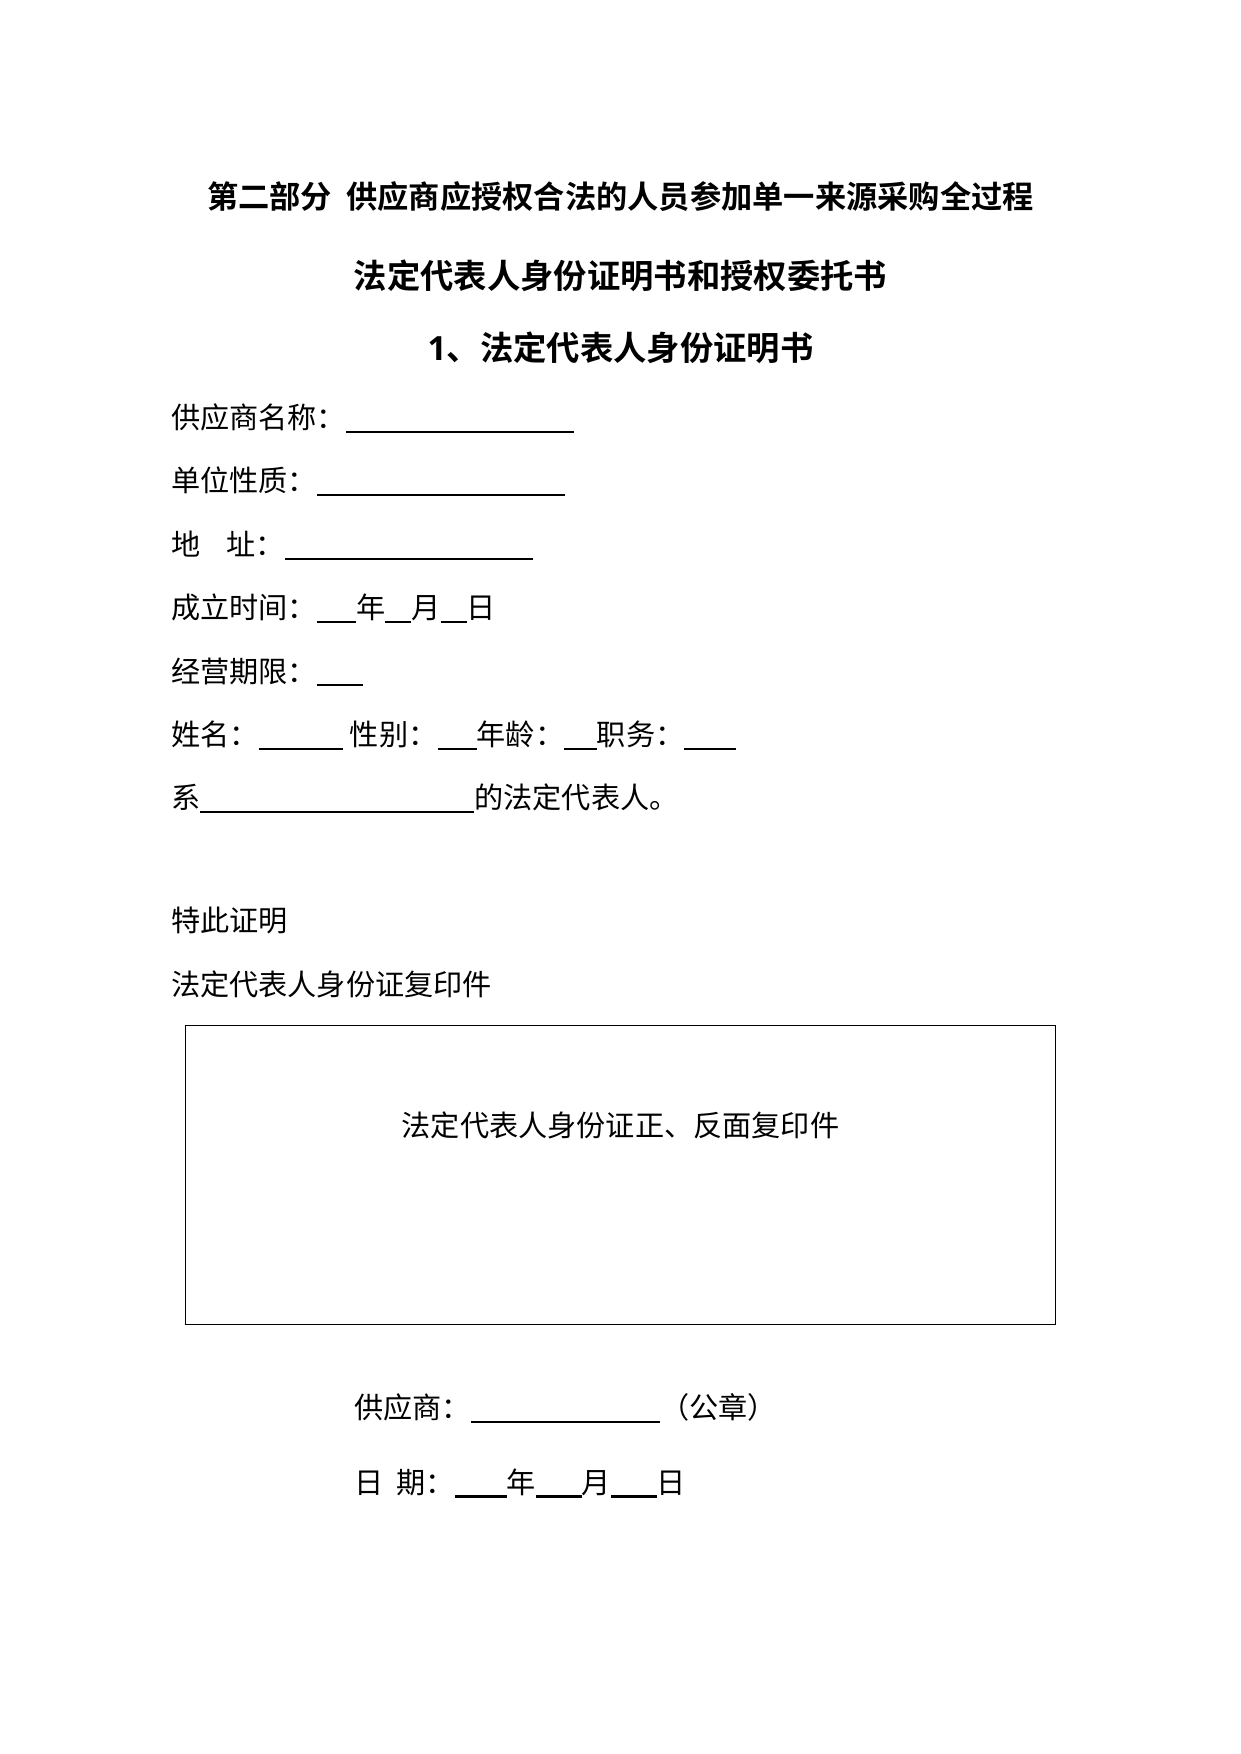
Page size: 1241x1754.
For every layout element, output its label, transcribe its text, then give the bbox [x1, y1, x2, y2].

table_header 法定代表人身份证正、反面复印件 [186, 1026, 1055, 1324]
text 地 址： [112, 521, 1128, 564]
text 成立时间： 年 月 日 [112, 585, 1128, 627]
text 法定代表人身份证明书和授权委托书 [112, 249, 1128, 298]
text 单位性质： [112, 458, 1128, 500]
text 法定代表人身份证复印件 [112, 961, 1128, 1004]
text 日 期： 年 月 日 [112, 1448, 1128, 1513]
text 供应商名称： [112, 394, 1128, 437]
text 第二部分 供应商应授权合法的人员参加单一来源采购全过程 [112, 162, 1128, 227]
text 姓名： 性别： 年龄： 职务： [112, 712, 1128, 754]
text 供应商： （公章） [112, 1384, 1128, 1427]
text 经营期限： [112, 648, 1128, 691]
text 1、法定代表人身份证明书 [112, 322, 1128, 370]
text 特此证明 [112, 898, 1128, 940]
text 系 的法定代表人。 [112, 775, 1128, 817]
